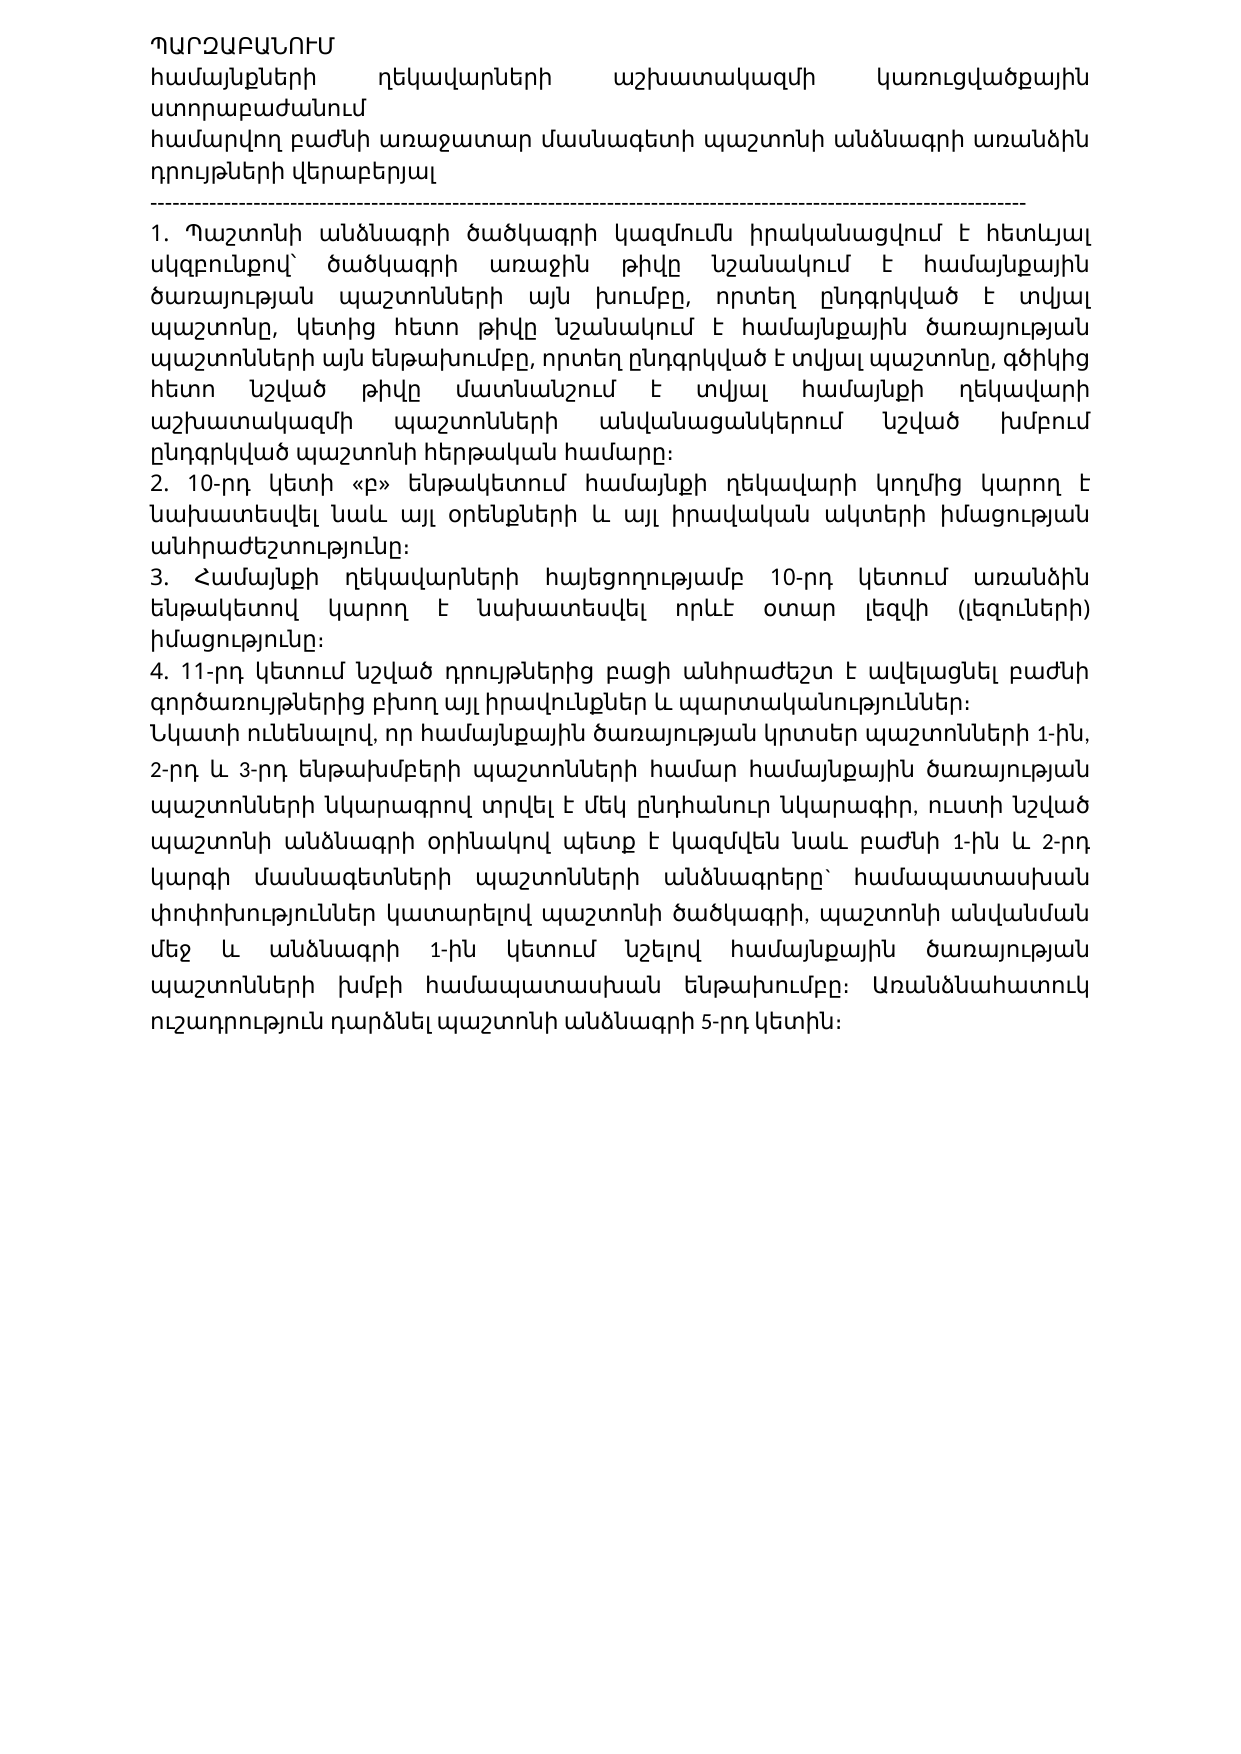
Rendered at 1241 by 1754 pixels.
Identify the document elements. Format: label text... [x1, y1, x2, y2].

text 2. 10-րդ կետի «բ» ենթակետում համայնքի ղեկավարի կողմից կարող է նախատեսվել նաև այլ օրենքների և այլ իրավական ակտերի իմացության անհրաժեշտությունը։ [150, 467, 1090, 561]
text 3. Համայնքի ղեկավարների հայեցողությամբ 10-րդ կետում առանձին ենթակետով կարող է նախատեսվել որևէ օտար լեզվի (լեզուների) իմացությունը։ [150, 561, 1090, 654]
text ՊԱՐԶԱԲԱՆՈՒՄ [150, 29, 1090, 61]
text Նկատի ունենալով, որ համայնքային ծառայության կրտսեր պաշտոնների 1-ին, 2-րդ և 3-րդ ենթախմբերի պաշտոնների համար համայնքային ծառայության պաշտոնների նկարագրով տրվել է մեկ ընդհանուր նկարագիր, ուստի նշված պաշտոնի անձնագրի օրինակով պետք է կազմվեն նաև բաժնի 1-ին և 2-րդ կարգի մասնագետների պաշտոնների անձնագրերը` համապատասխան փոփոխություններ կատարելով պաշտոնի ծածկագրի, պաշտոնի անվանման մեջ և անձնագրի 1-ին կետում նշելով համայնքային ծառայության պաշտոնների խմբի համապատասխան ենթախումբը։ Առանձնահատուկ ուշադրություն դարձնել պաշտոնի անձնագրի 5-րդ կետին։ [150, 717, 1090, 1036]
text 1. Պաշտոնի անձնագրի ծածկագրի կազմումն իրականացվում է հետևյալ սկզբունքով՝ ծածկագրի առաջին թիվը նշանակում է համայնքային ծառայության պաշտոնների այն խումբը, որտեղ ընդգրկված է տվյալ պաշտոնը, կետից հետո թիվը նշանակում է համայնքային ծառայության պաշտոնների այն ենթախումբը, որտեղ ընդգրկված է տվյալ պաշտոնը, գծիկից հետո նշված թիվը մատնանշում է տվյալ համայնքի ղեկավարի աշխատակազմի պաշտոնների անվանացանկերում նշված խմբում ընդգրկված պաշտոնի հերթական համարը։ [150, 217, 1090, 467]
text համարվող բաժնի առաջատար մասնագետի պաշտոնի անձնագրի առանձին դրույթների վերաբերյալ [150, 123, 1090, 186]
text 4. 11-րդ կետում նշված դրույթներից բացի անհրաժեշտ է ավելացնել բաժնի գործառույթներից բխող այլ իրավունքներ և պարտականություններ։ [150, 654, 1090, 717]
text համայնքների ղեկավարների աշխատակազմի կառուցվածքային ստորաբաժանում [150, 61, 1090, 123]
text ----------------------------------------------------------------------------------------------------------------------- [150, 186, 1090, 217]
